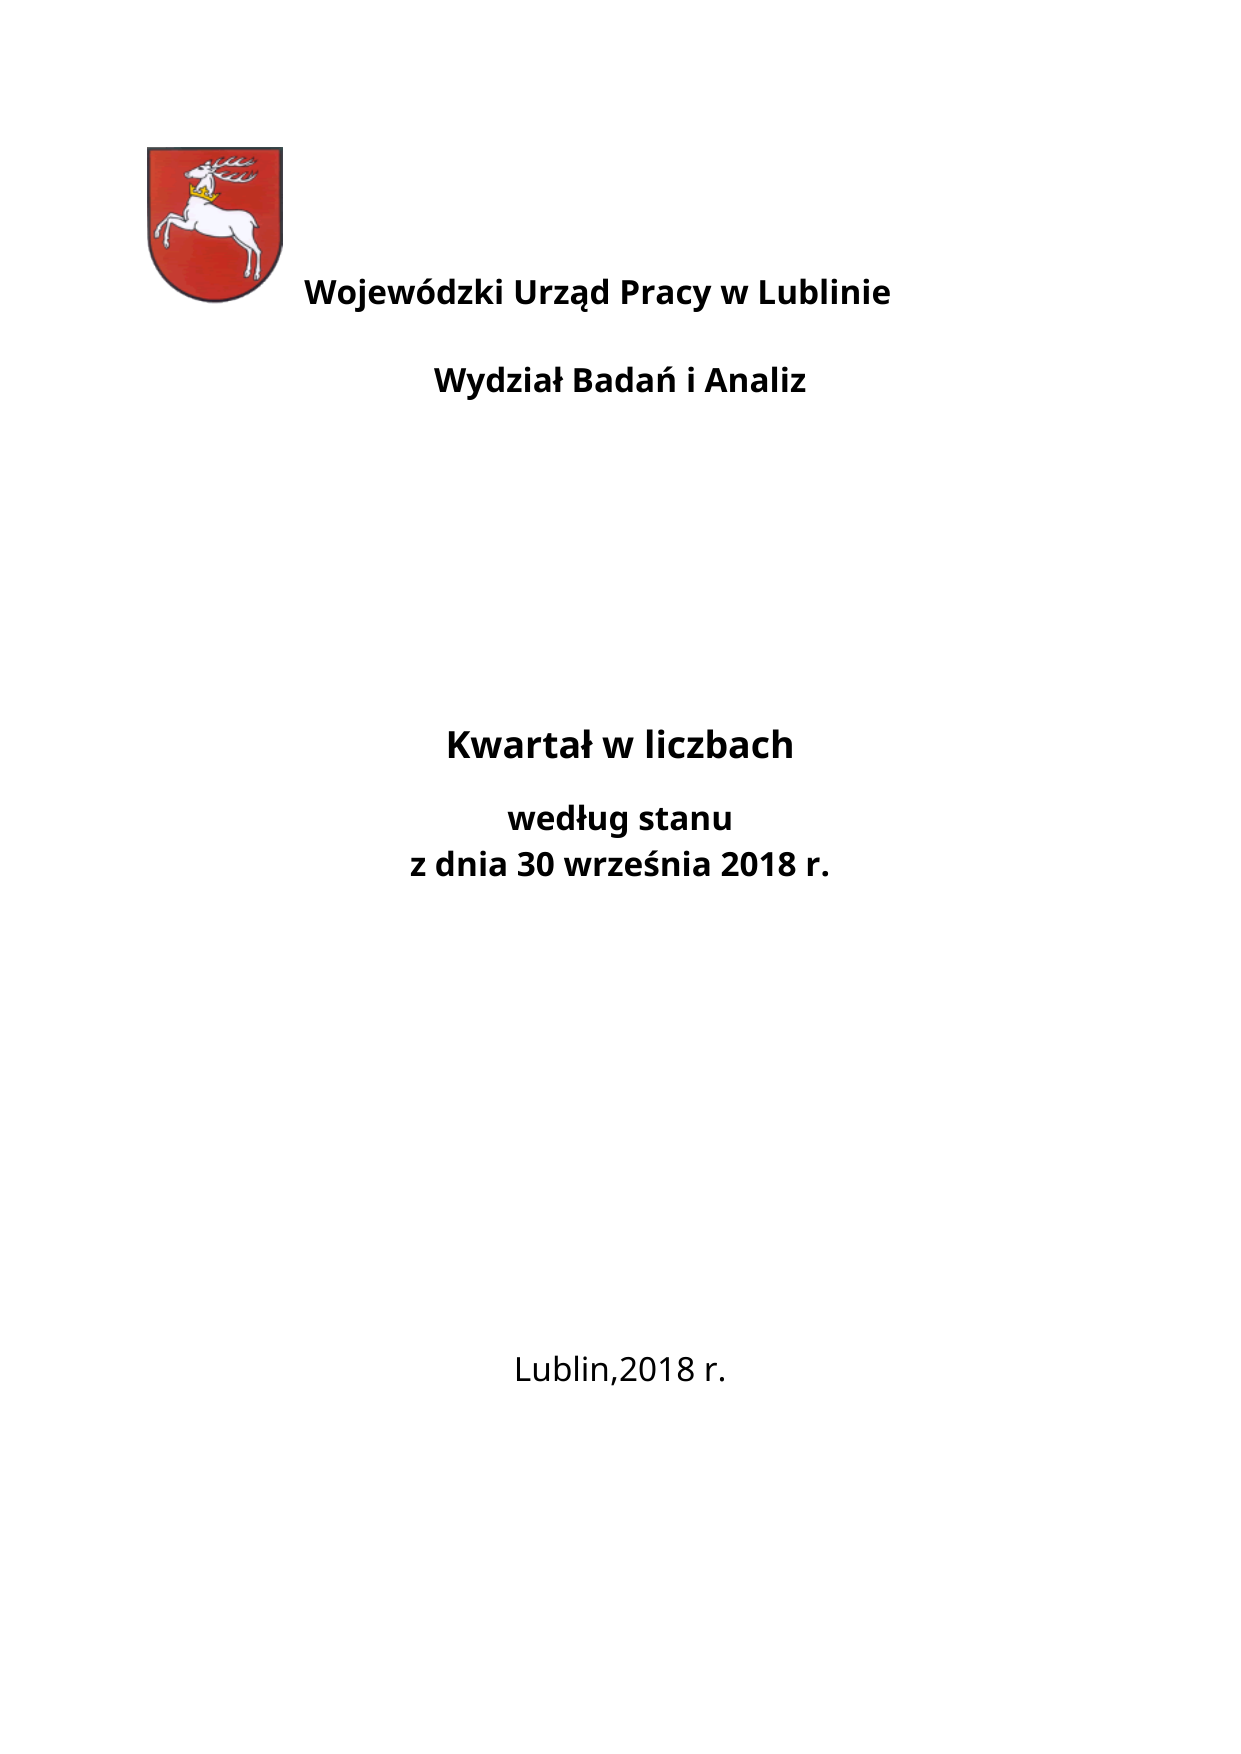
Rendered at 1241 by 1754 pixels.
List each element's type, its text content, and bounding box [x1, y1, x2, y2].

picture [147, 147, 283, 304]
text według stanu [148, 795, 1092, 841]
text Kwartał w liczbach [148, 719, 1092, 770]
text Lublin,2018 r. [148, 1346, 1092, 1391]
text z dnia 30 września 2018 r. [148, 841, 1092, 886]
title Wojewódzki Urząd Pracy w Lublinie [148, 148, 1092, 314]
text Wydział Badań i Analiz [148, 357, 1092, 402]
